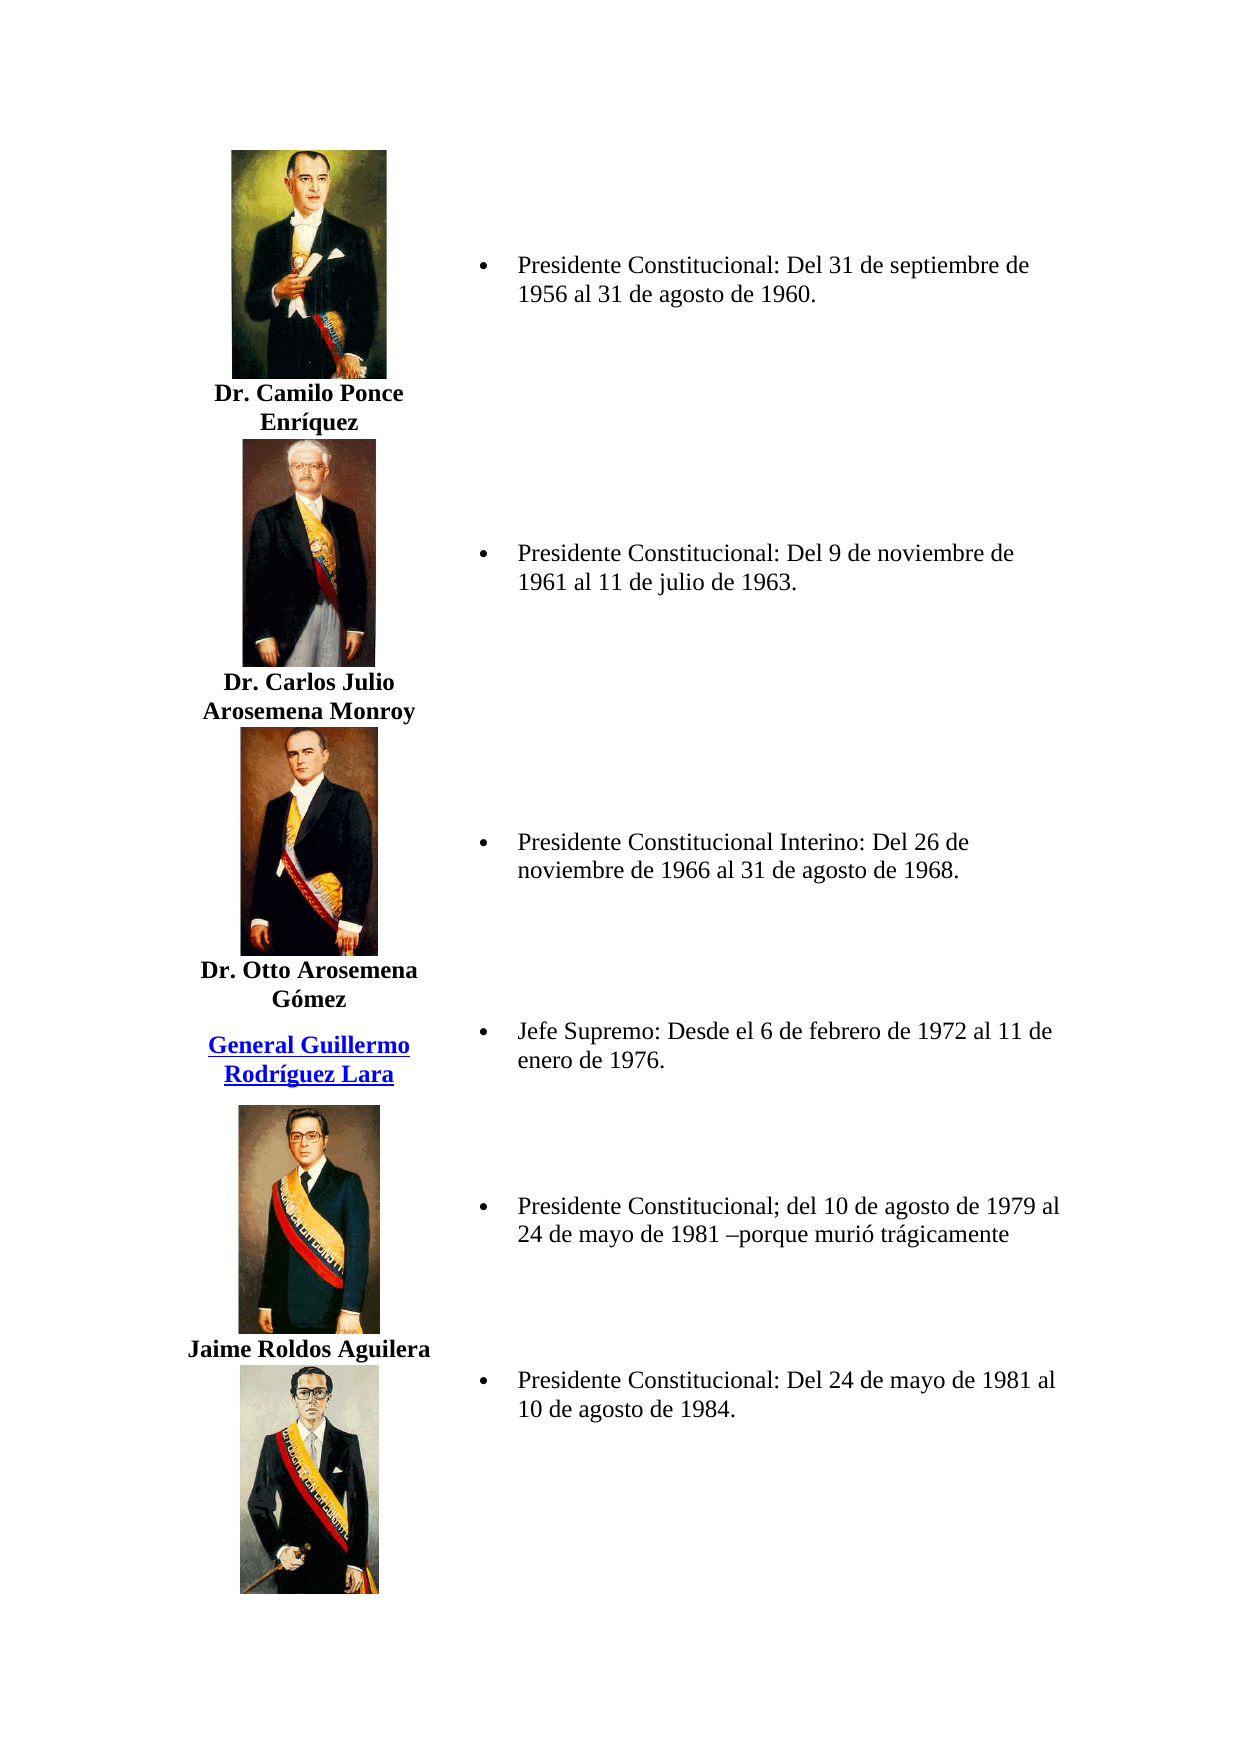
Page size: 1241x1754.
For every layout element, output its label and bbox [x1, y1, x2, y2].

picture [231, 439, 387, 667]
picture [231, 150, 387, 379]
picture [231, 1365, 387, 1594]
table_cell [176, 148, 1071, 1596]
picture [231, 1105, 387, 1334]
picture [231, 727, 387, 956]
